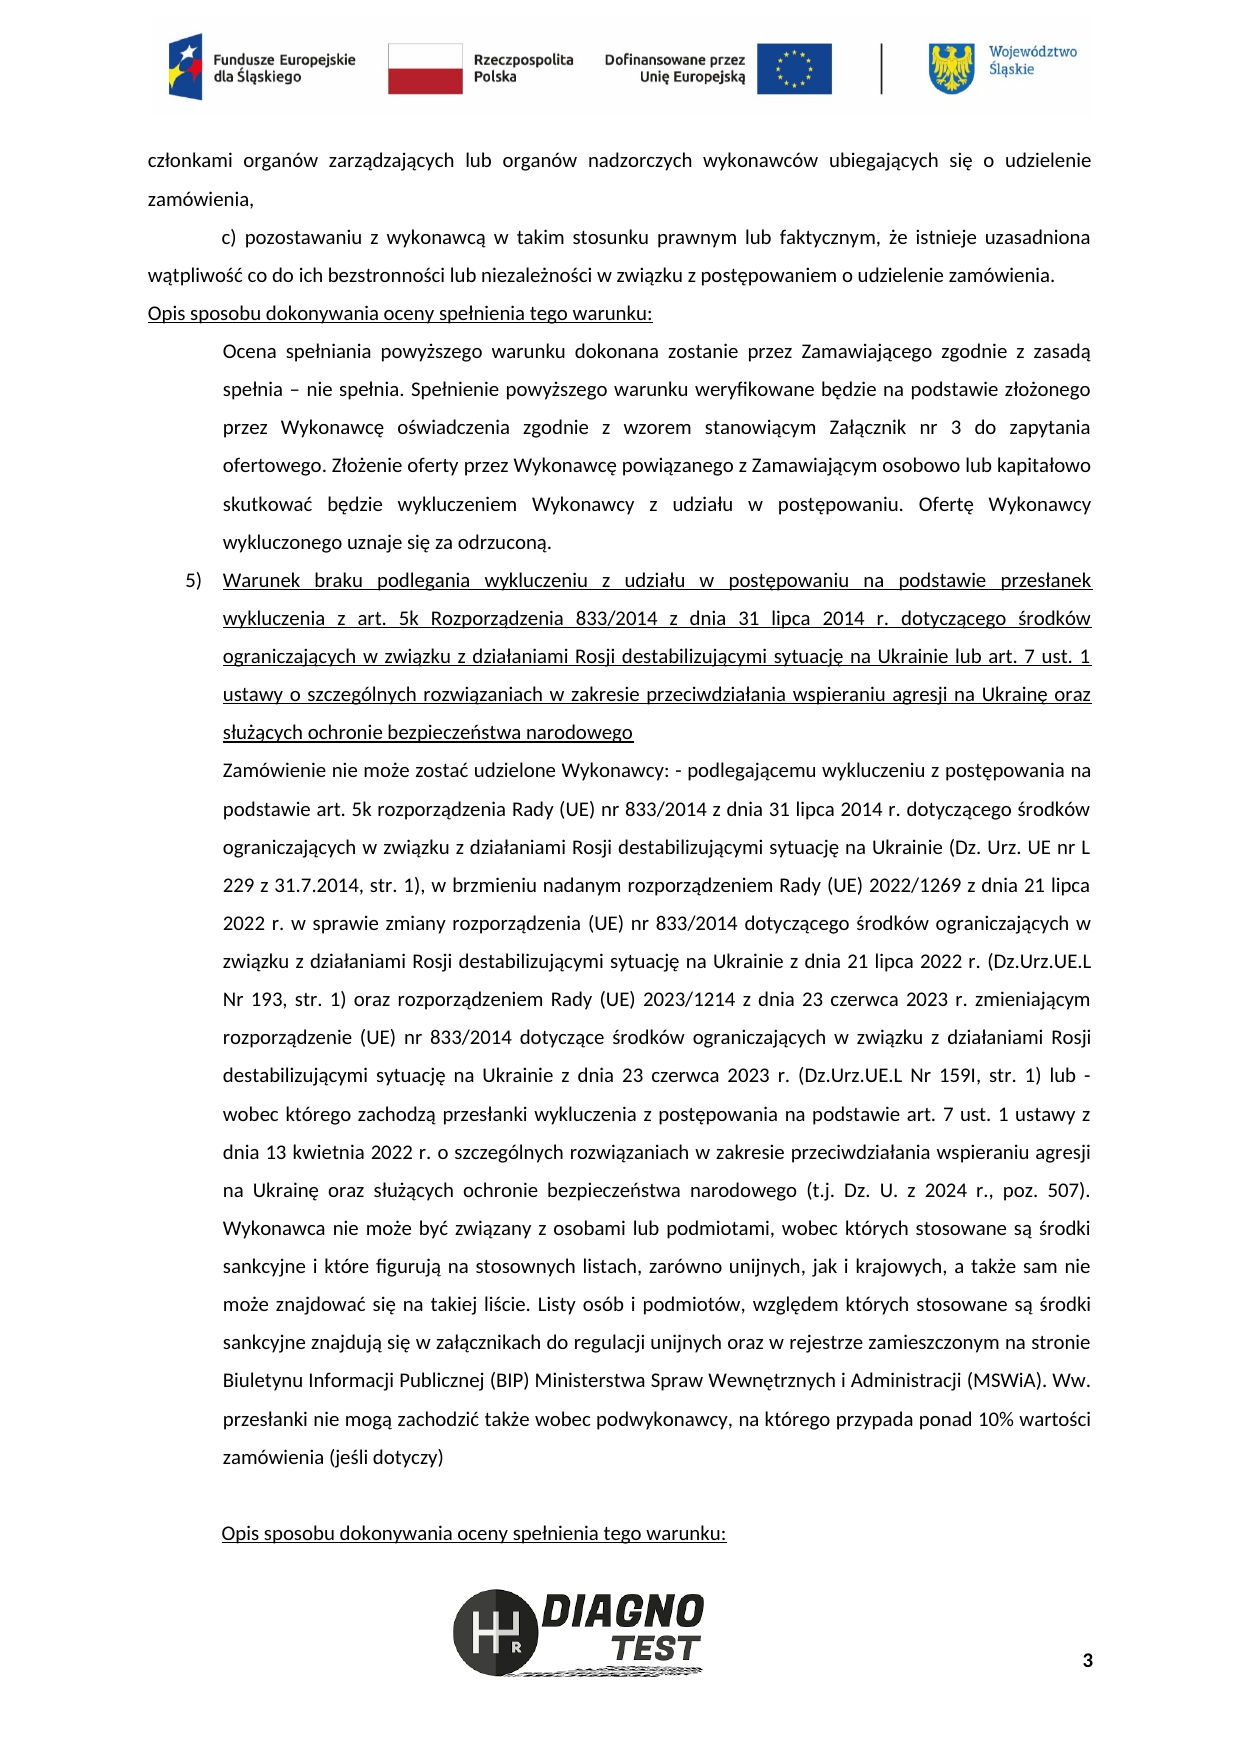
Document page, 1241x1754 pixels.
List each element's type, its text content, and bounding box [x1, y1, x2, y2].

list Warunek braku podlegania wykluczeniu z udziału w postępowaniu na podstawie przesłanek wykluczenia z art. 5k Rozporządzenia 833/2014 z dnia 31 lipca 2014 r. dotyczącego środków ograniczających w związku z działaniami Rosji destabilizującymi sytuację na Ukrainie lub art. 7 ust. 1 ustawy o szczególnych rozwiązaniach w zakresie przeciwdziałania wspieraniu agresji na Ukrainę oraz służących ochronie bezpieczeństwa narodowego [185, 567, 1093, 745]
text Ocena spełniania powyższego warunku dokonana zostanie przez Zamawiającego zgodnie z zasadą spełnia – nie spełnia. Spełnienie powyższego warunku weryfikowane będzie na podstawie złożonego przez Wykonawcę oświadczenia zgodnie z wzorem stanowiącym Załącznik nr 3 do zapytania ofertowego. Złożenie oferty przez Wykonawcę powiązanego z Zamawiającym osobowo lub kapitałowo skutkować będzie wykluczeniem Wykonawcy z udziału w postępowaniu. Ofertę Wykonawcy wykluczonego uznaje się za odrzuconą. [223, 338, 1093, 554]
picture [152, 17, 1093, 117]
text Zamówienie nie może zostać udzielone Wykonawcy: - podlegającemu wykluczeniu z postępowania na podstawie art. 5k rozporządzenia Rady (UE) nr 833/2014 z dnia 31 lipca 2014 r. dotyczącego środków ograniczających w związku z działaniami Rosji destabilizującymi sytuację na Ukrainie (Dz. Urz. UE nr L 229 z 31.7.2014, str. 1), w brzmieniu nadanym rozporządzeniem Rady (UE) 2022/1269 z dnia 21 lipca 2022 r. w sprawie zmiany rozporządzenia (UE) nr 833/2014 dotyczącego środków ograniczających w związku z działaniami Rosji destabilizującymi sytuację na Ukrainie z dnia 21 lipca 2022 r. (Dz.Urz.UE.L Nr 193, str. 1) oraz rozporządzeniem Rady (UE) 2023/1214 z dnia 23 czerwca 2023 r. zmieniającym rozporządzenie (UE) nr 833/2014 dotyczące środków ograniczających w związku z działaniami Rosji destabilizującymi sytuację na Ukrainie z dnia 23 czerwca 2023 r. (Dz.Urz.UE.L Nr 159I, str. 1) lub - wobec którego zachodzą przesłanki wykluczenia z postępowania na podstawie art. 7 ust. 1 ustawy z dnia 13 kwietnia 2022 r. o szczególnych rozwiązaniach w zakresie przeciwdziałania wspieraniu agresji na Ukrainę oraz służących ochronie bezpieczeństwa narodowego (t.j. Dz. U. z 2024 r., poz. 507). Wykonawca nie może być związany z osobami lub podmiotami, wobec których stosowane są środki sankcyjne i które figurują na stosownych listach, zarówno unijnych, jak i krajowych, a także sam nie może znajdować się na takiej liście. Listy osób i podmiotów, względem których stosowane są środki sankcyjne znajdują się w załącznikach do regulacji unijnych oraz w rejestrze zamieszczonym na stronie Biuletynu Informacji Publicznej (BIP) Ministerstwa Spraw Wewnętrznych i Administracji (MSWiA). Ww. przesłanki nie mogą zachodzić także wobec podwykonawcy, na którego przypada ponad 10% wartości zamówienia (jeśli dotyczy) [223, 758, 1093, 1469]
text c) pozostawaniu z wykonawcą w takim stosunku prawnym lub faktycznym, że istnieje uzasadniona wątpliwość co do ich bezstronności lub niezależności w związku z postępowaniem o udzielenie zamówienia. [148, 224, 1093, 287]
picture [451, 1575, 705, 1682]
text Opis sposobu dokonywania oceny spełnienia tego warunku: [148, 1520, 1093, 1546]
text Opis sposobu dokonywania oceny spełnienia tego warunku: [148, 300, 1093, 326]
